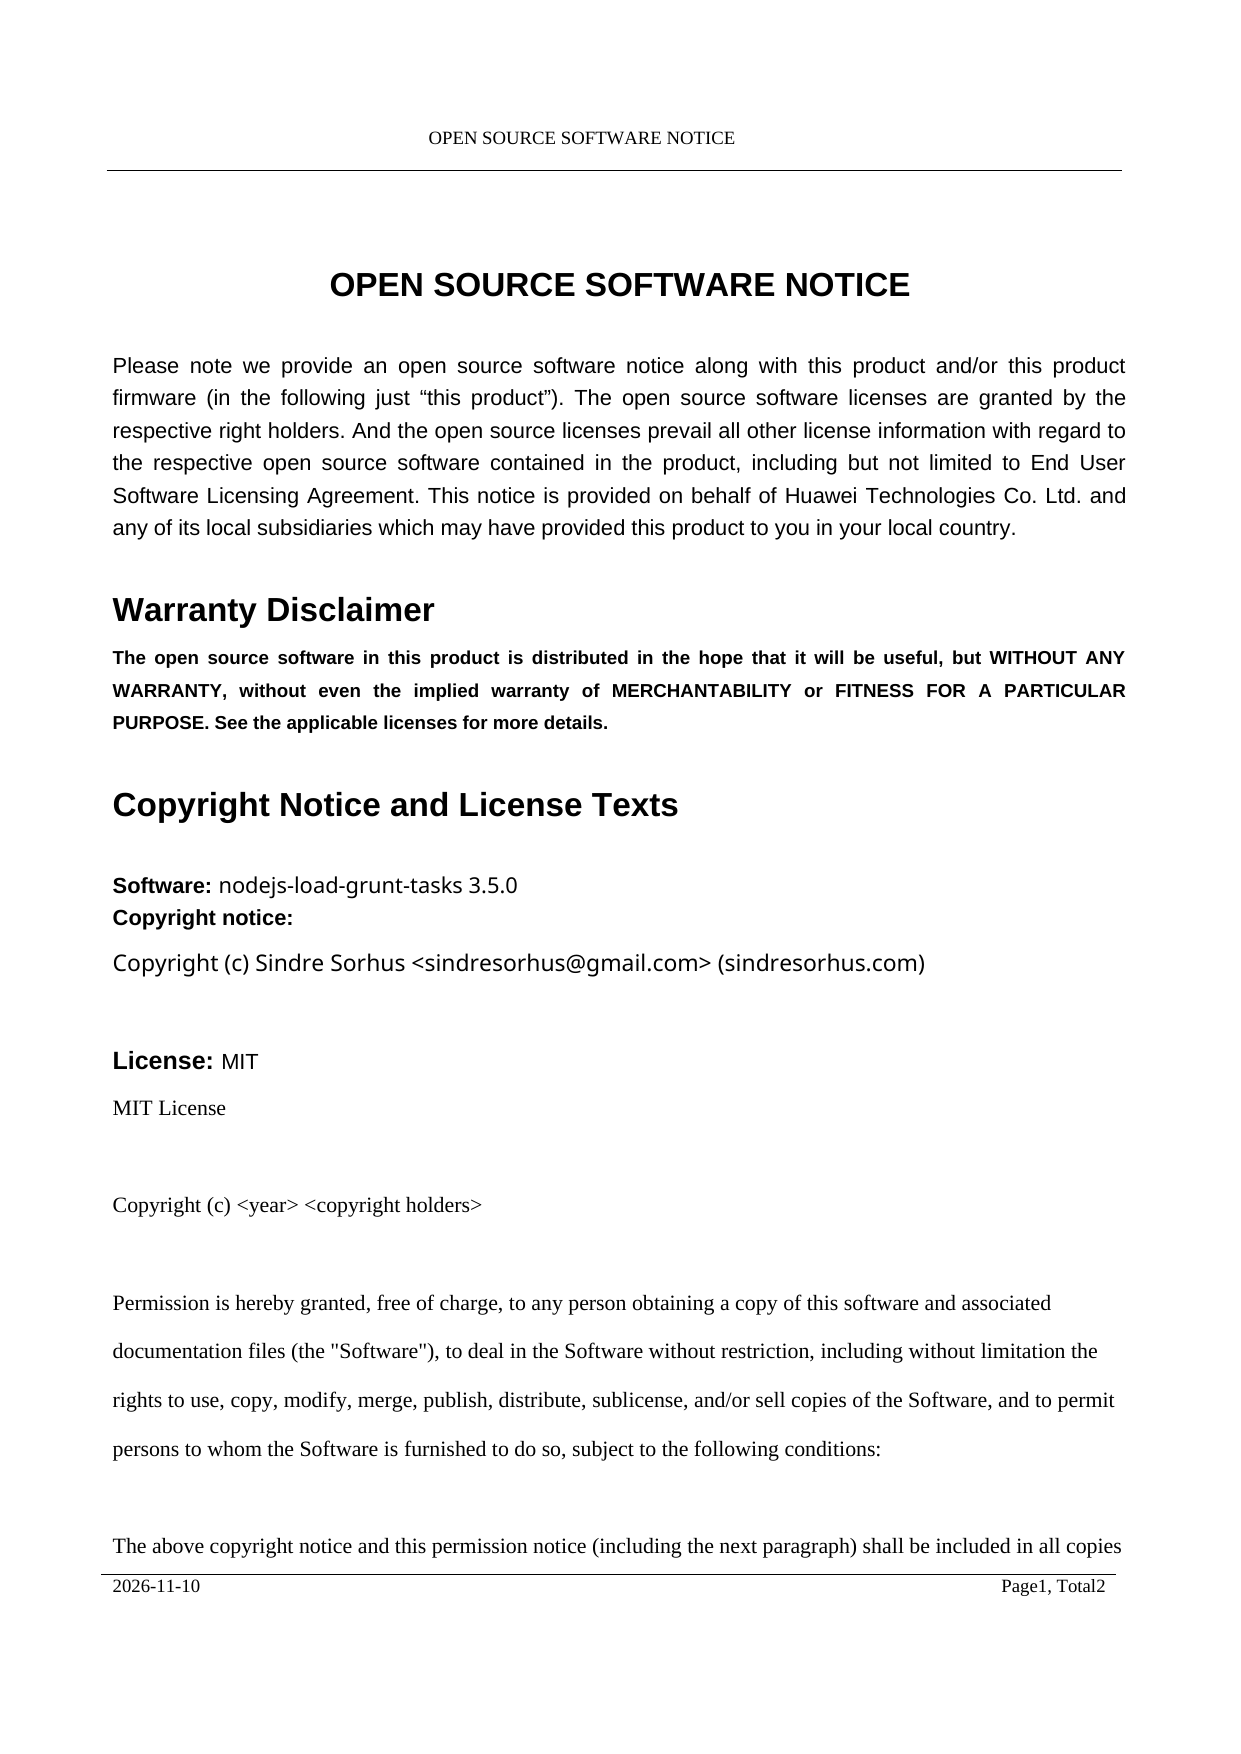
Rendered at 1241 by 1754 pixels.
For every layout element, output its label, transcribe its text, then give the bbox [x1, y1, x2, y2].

text Copyright (c) Sindre Sorhus <sindresorhus@gmail.com> (sindresorhus.com) [112, 947, 1128, 1028]
text Please note we provide an open source software notice along with this product and/or this product firmware (in the following just “this product”). The open source software licenses are granted by the respective right holders. And the open source licenses prevail all other license information with regard to the respective open source software contained in the product, including but not limited to End User Software Licensing Agreement. This notice is provided on behalf of Huawei Technologies Co. Ltd. and any of its local subsidiaries which may have provided this product to you in your local country. [112, 349, 1128, 544]
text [112, 1091, 1128, 1562]
text OPEN SOURCE SOFTWARE NOTICE [112, 251, 1128, 316]
text Copyright Notice and License Texts [112, 771, 1128, 836]
text License: MIT [112, 1044, 1128, 1077]
text Warranty Disclaimer [112, 576, 1128, 641]
text Software: nodejs-load-grunt-tasks 3.5.0 [112, 869, 1128, 901]
text Copyright notice: [112, 901, 1128, 934]
text The open source software in this product is distributed in the hope that it will be useful, but WITHOUT ANY WARRANTY, without even the implied warranty of MERCHANTABILITY or FITNESS FOR A PARTICULAR PURPOSE. See the applicable licenses for more details. [112, 641, 1128, 739]
